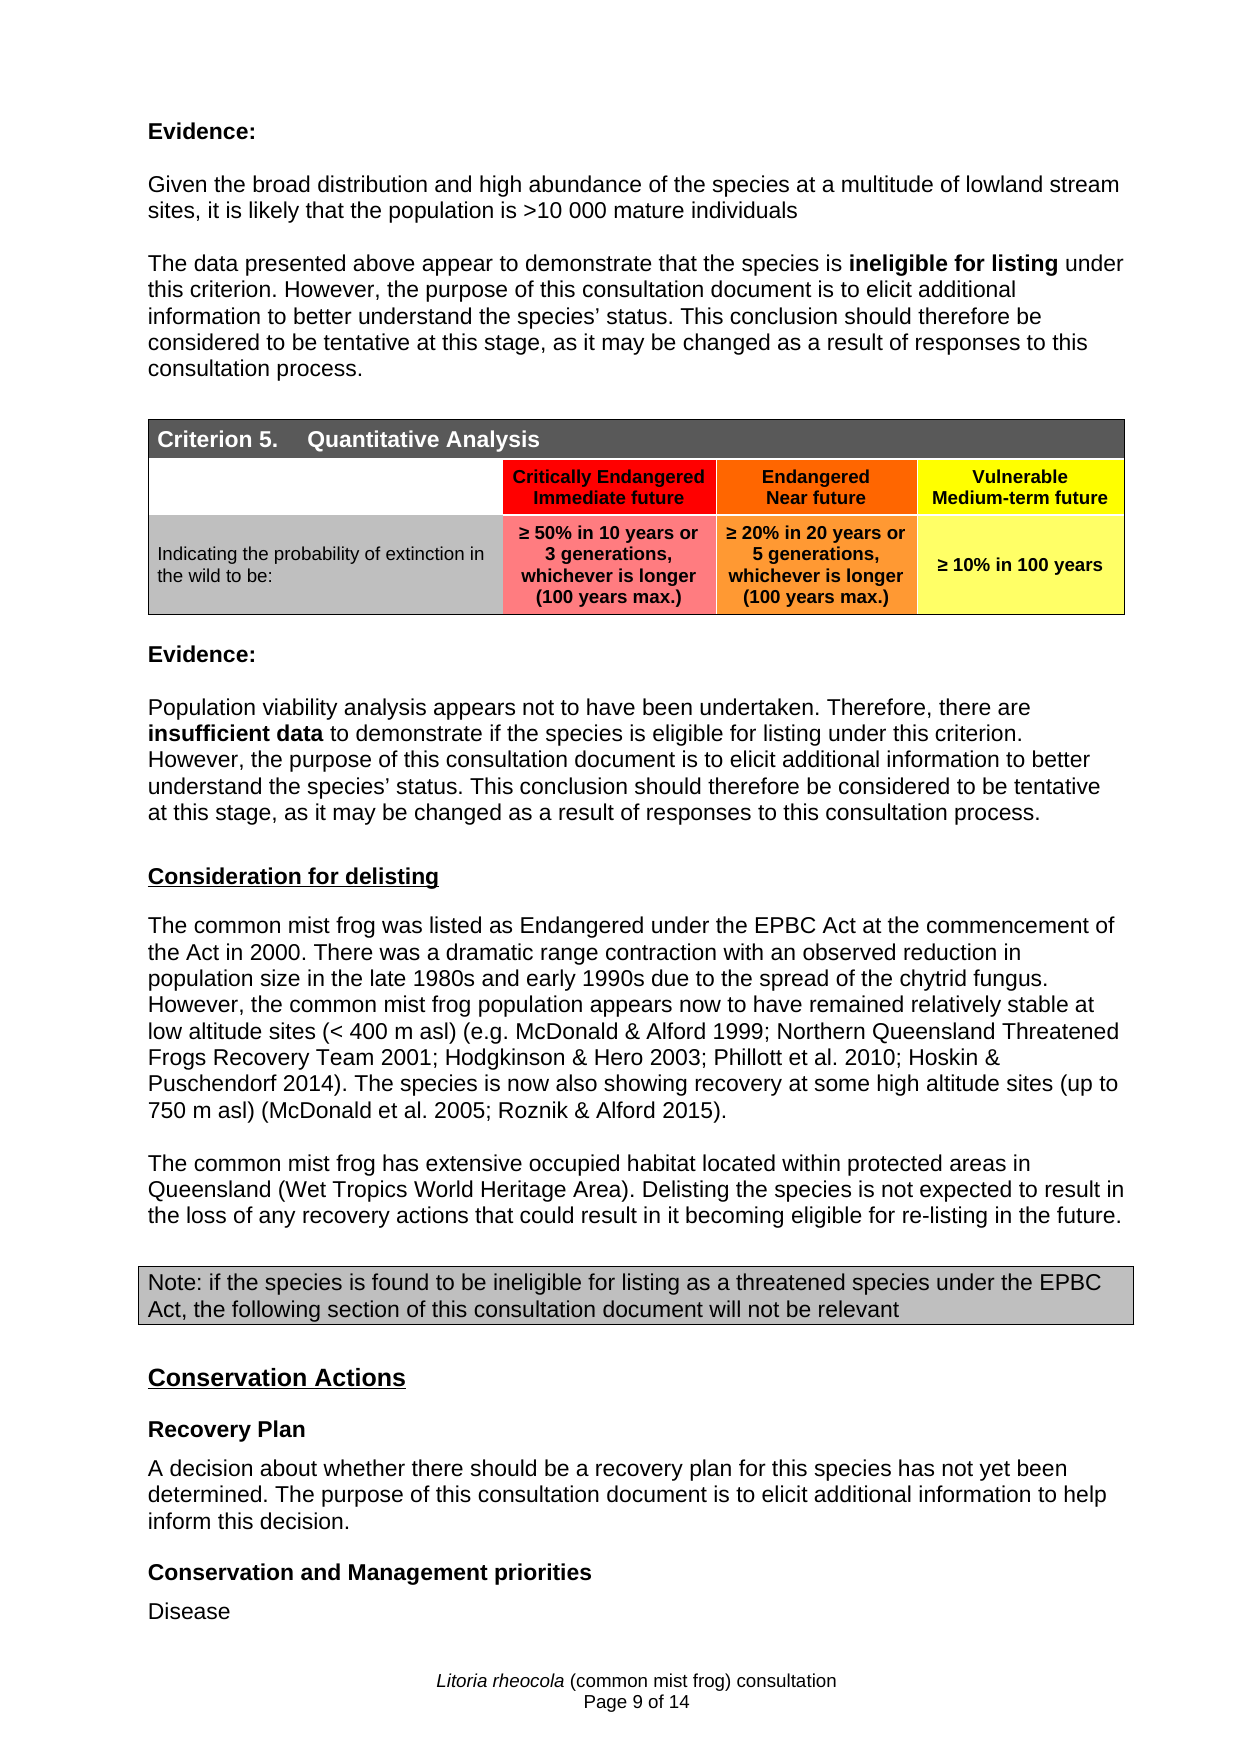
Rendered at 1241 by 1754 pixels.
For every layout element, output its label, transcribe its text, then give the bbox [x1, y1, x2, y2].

table_cell Endangered Near future [717, 460, 917, 514]
text Population viability analysis appears not to have been undertaken. Therefore, there are insufficient data to demonstrate if the species is eligible for listing under this criterion. However, the purpose of this consultation document is to elicit additional information to better understand the species’ status. This conclusion should therefore be considered to be tentative at this stage, as it may be changed as a result of responses to this consultation process. [148, 694, 1125, 826]
text Disease [148, 1598, 1125, 1624]
subtitle Consideration for delisting [148, 863, 1125, 889]
text Evidence: [148, 118, 1125, 144]
table_cell Indicating the probability of extinction in the wild to be: [149, 515, 503, 614]
text A decision about whether there should be a recovery plan for this species has not yet been determined. The purpose of this consultation document is to elicit additional information to help inform this decision. [148, 1455, 1125, 1534]
table_header Criterion 5. Quantitative Analysis [149, 420, 1124, 458]
table_cell Critically Endangered Immediate future [503, 460, 716, 514]
table_cell Vulnerable Medium-term future [918, 460, 1124, 514]
text Conservation Actions [148, 1362, 1125, 1391]
subtitle Conservation and Management priorities [148, 1559, 1125, 1586]
table_cell ≥ 20% in 20 years or 5 generations, whichever is longer (100 years max.) [717, 516, 917, 614]
text Evidence: [148, 641, 1125, 667]
table_cell ≥ 10% in 100 years [918, 516, 1124, 614]
text Given the broad distribution and high abundance of the species at a multitude of lowland stream sites, it is likely that the population is >10 000 mature individuals [148, 171, 1125, 223]
text The common mist frog was listed as Endangered under the EPBC Act at the commencement of the Act in 2000. There was a dramatic range contraction with an observed reduction in population size in the late 1980s and early 1990s due to the spread of the chytrid fungus. However, the common mist frog population appears now to have remained relatively stable at low altitude sites (< 400 m asl) (e.g. McDonald & Alford 1999; Northern Queensland Threatened Frogs Recovery Team 2001; Hodgkinson & Hero 2003; Phillott et al. 2010; Hoskin & Puschendorf 2014). The species is now also showing recovery at some high altitude sites (up to 750 m asl) (McDonald et al. 2005; Roznik & Alford 2015). [148, 912, 1125, 1123]
table_cell ≥ 50% in 10 years or 3 generations, whichever is longer (100 years max.) [503, 516, 716, 614]
subtitle Recovery Plan [148, 1416, 1125, 1443]
text The common mist frog has extensive occupied habitat located within protected areas in Queensland (Wet Tropics World Heritage Area). Delisting the species is not expected to result in the loss of any recovery actions that could result in it becoming eligible for re-listing in the future. [148, 1149, 1125, 1228]
text Note: if the species is found to be ineligible for listing as a threatened species under the EPBC Act, the following section of this consultation document will not be relevant [139, 1267, 1133, 1324]
table_cell [149, 459, 503, 514]
